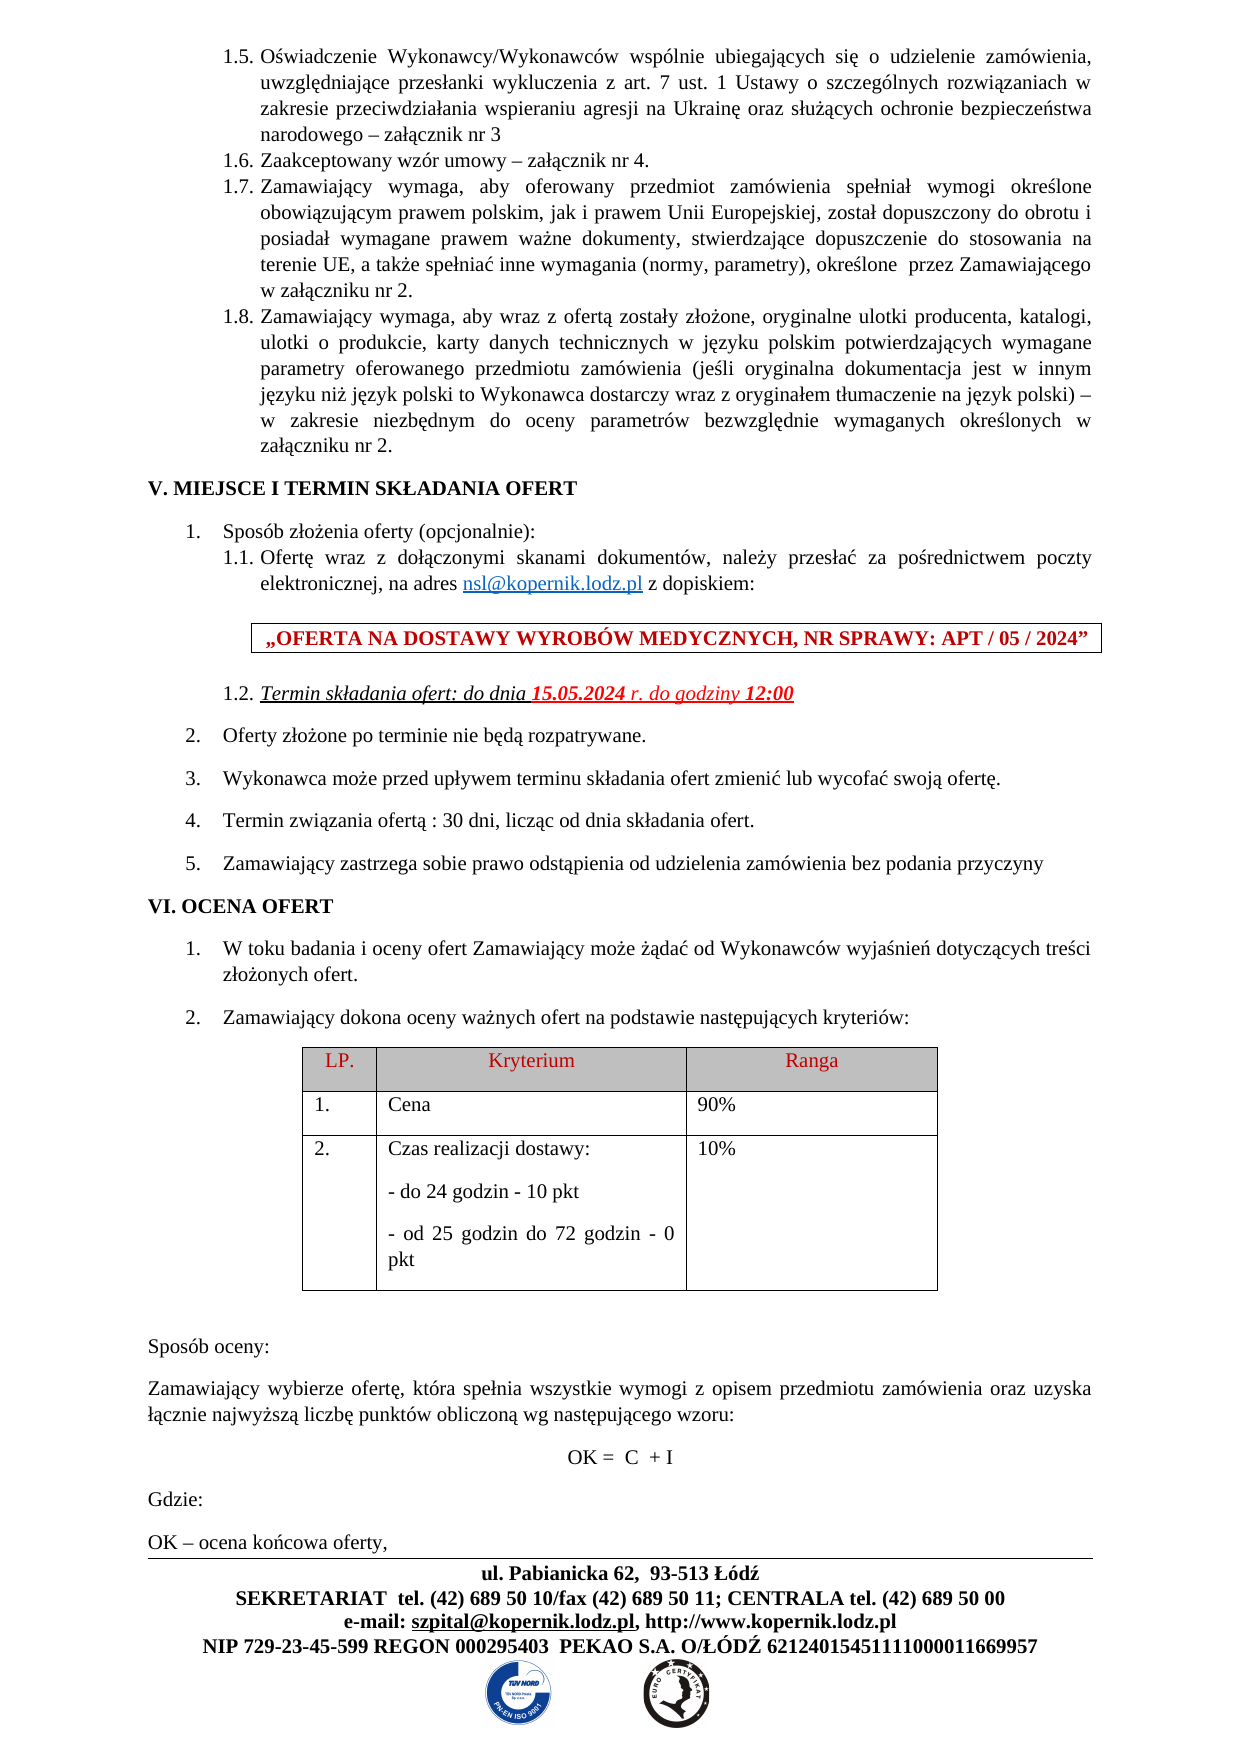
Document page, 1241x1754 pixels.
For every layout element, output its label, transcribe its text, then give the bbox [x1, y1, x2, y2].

text OK = C + I [148, 1445, 1093, 1469]
list „OFERTA NA DOSTAWY WYROBÓW MEDYCZNYCH, NR SPRAWY: APT / 05 / 2024” [252, 624, 1101, 652]
list Zamawiający zastrzega sobie prawo odstąpienia od udzielenia zamówienia bez podania przyczyny [185, 851, 1093, 875]
text Zamawiający wybierze ofertę, która spełnia wszystkie wymogi z opisem przedmiotu zamówienia oraz uzyska łącznie najwyższą liczbę punktów obliczoną wg następującego wzoru: [148, 1376, 1093, 1426]
list Termin związania ofertą : 30 dni, licząc od dnia składania ofert. [185, 808, 1093, 832]
table_cell 2. [303, 1136, 376, 1290]
text Sposób oceny: [148, 1334, 1093, 1358]
list Zamawiający dokona oceny ważnych ofert na podstawie następujących kryteriów: [185, 1005, 1093, 1029]
list Sposób złożenia oferty (opcjonalnie): [185, 519, 1093, 543]
table_header Ranga [687, 1048, 937, 1091]
picture [643, 1658, 710, 1728]
table_cell 1. [303, 1092, 376, 1135]
text V. MIEJSCE I TERMIN SKŁADANIA OFERT [148, 476, 1093, 500]
list W toku badania i oceny ofert Zamawiający może żądać od Wykonawców wyjaśnień dotyczących treści złożonych ofert. [185, 936, 1093, 986]
text OK – ocena końcowa oferty, [148, 1530, 1093, 1554]
list Wykonawca może przed upływem terminu składania ofert zmienić lub wycofać swoją ofertę. [185, 766, 1093, 790]
table_cell 90% [687, 1092, 937, 1135]
table_header LP. [303, 1048, 376, 1091]
list Oświadczenie Wykonawcy/Wykonawców wspólnie ubiegających się o udzielenie zamówienia, uwzględniające przesłanki wykluczenia z art. 7 ust. 1 Ustawy o szczególnych rozwiązaniach w zakresie przeciwdziałania wspieraniu agresji na Ukrainę oraz służących ochronie bezpieczeństwa narodowego – załącznik nr 3 [223, 44, 1093, 146]
table_header Kryterium [377, 1048, 686, 1091]
table_cell Czas realizacji dostawy: - do 24 godzin - 10 pkt - od 25 godzin do 72 godzin - 0 pkt [377, 1136, 686, 1290]
list Ofertę wraz z dołączonymi skanami dokumentów, należy przesłać za pośrednictwem poczty elektronicznej, na adres nsl@kopernik.lodz.pl z dopiskiem: [223, 544, 1093, 594]
list Termin składania ofert: do dnia 15.05.2024 r. do godziny 12:00 [223, 681, 1093, 704]
list Oferty złożone po terminie nie będą rozpatrywane. [185, 723, 1093, 747]
list Zaakceptowany wzór umowy – załącznik nr 4. [223, 148, 1093, 172]
table_cell Cena [377, 1092, 686, 1135]
list Zamawiający wymaga, aby oferowany przedmiot zamówienia spełniał wymogi określone obowiązującym prawem polskim, jak i prawem Unii Europejskiej, został dopuszczony do obrotu i posiadał wymagane prawem ważne dokumenty, stwierdzające dopuszczenie do stosowania na terenie UE, a także spełniać inne wymagania (normy, parametry), określone przez Zamawiającego w załączniku nr 2. [223, 174, 1093, 302]
text Gdzie: [148, 1487, 1093, 1511]
list Zamawiający wymaga, aby wraz z ofertą zostały złożone, oryginalne ulotki producenta, katalogi, ulotki o produkcie, karty danych technicznych w języku polskim potwierdzających wymagane parametry oferowanego przedmiotu zamówienia (jeśli oryginalna dokumentacja jest w innym języku niż język polski to Wykonawca dostarczy wraz z oryginałem tłumaczenie na język polski) – w zakresie niezbędnym do oceny parametrów bezwzględnie wymaganych określonych w załączniku nr 2. [223, 304, 1093, 457]
text VI. OCENA OFERT [148, 893, 1093, 918]
table_cell 10% [687, 1136, 937, 1290]
picture [483, 1657, 557, 1728]
